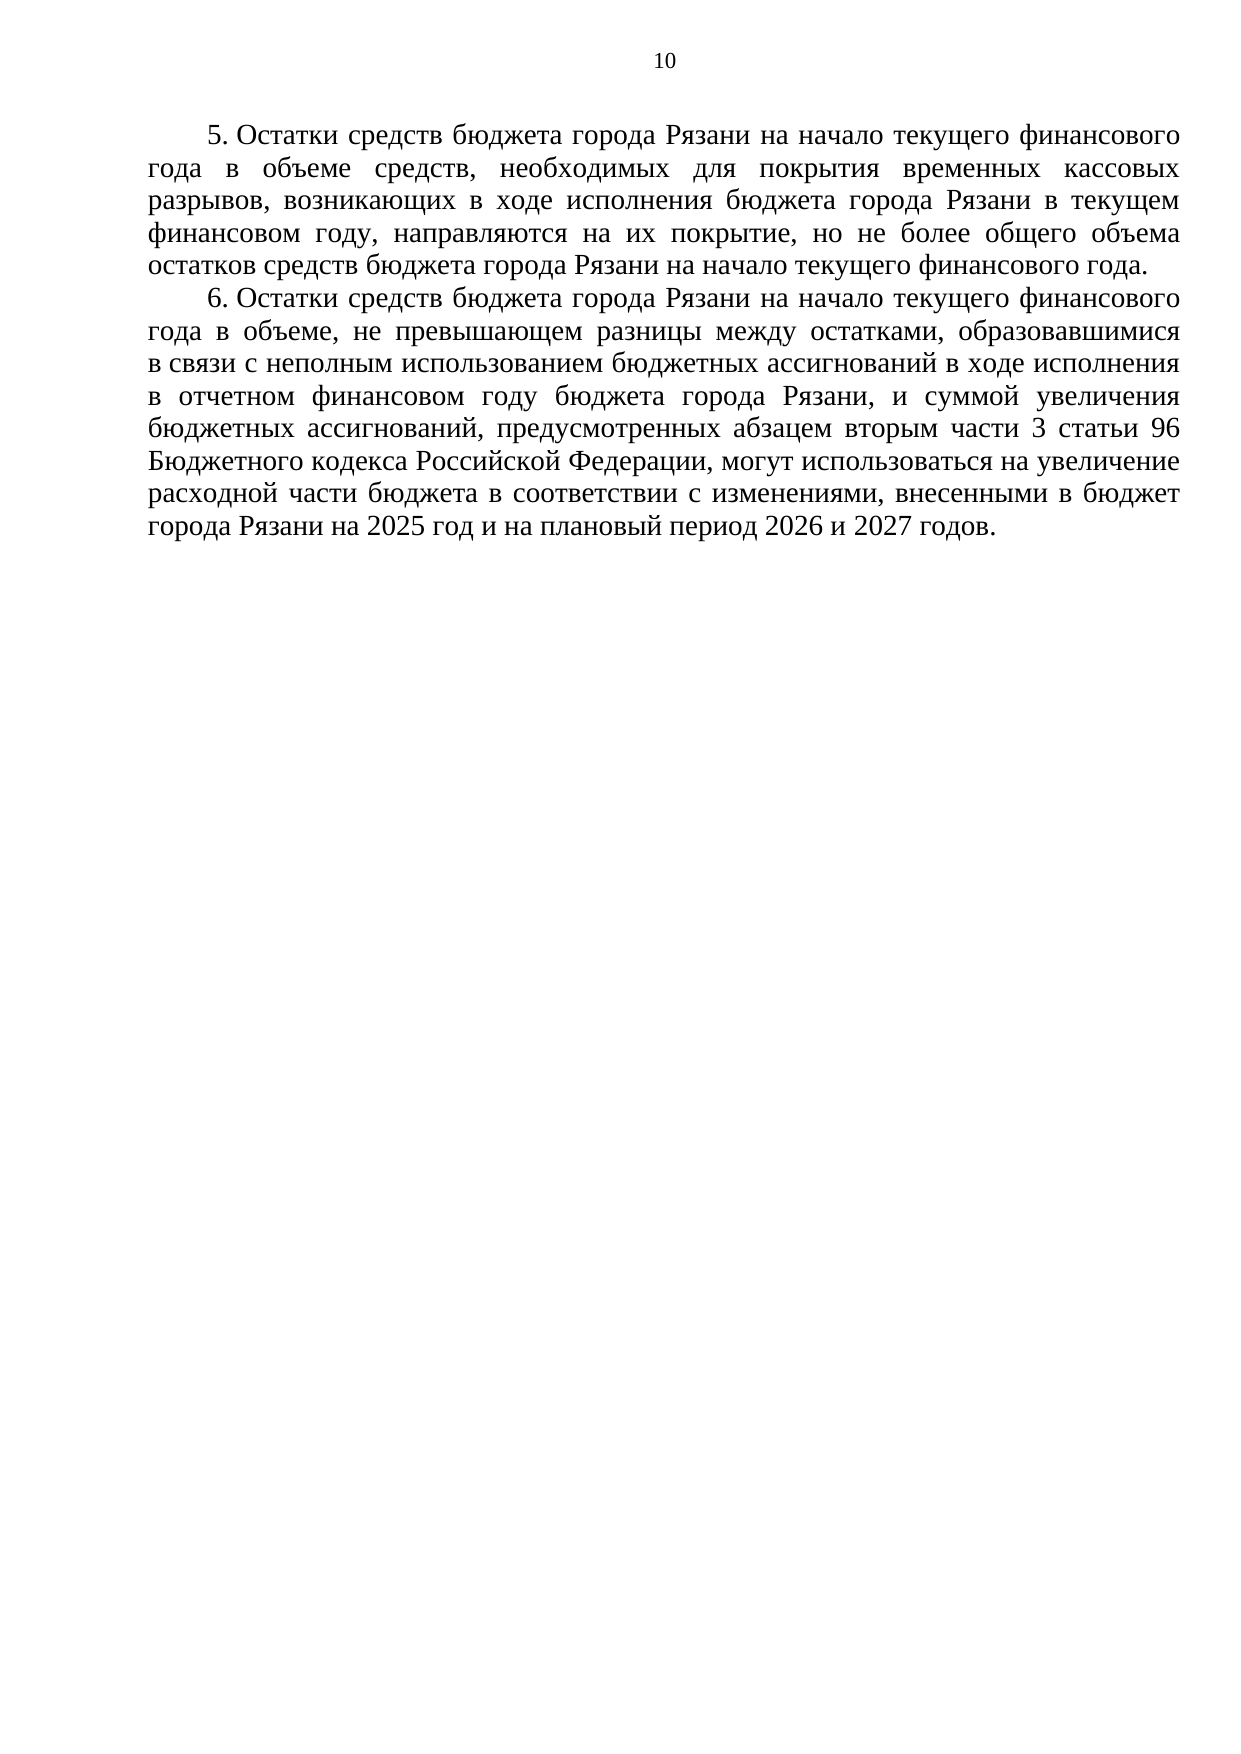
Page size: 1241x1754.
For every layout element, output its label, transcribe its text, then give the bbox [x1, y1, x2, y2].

text 5. Остатки средств бюджета города Рязани на начало текущего финансового года в объеме средств, необходимых для покрытия временных кассовых разрывов, возникающих в ходе исполнения бюджета города Рязани в текущем финансовом году, направляются на их покрытие, но не более общего объема остатков средств бюджета города Рязани на начало текущего финансового года. [148, 118, 1181, 281]
text 6. Остатки средств бюджета города Рязани на начало текущего финансового года в объеме, не превышающем разницы между остатками, образовавшимися в связи с неполным использованием бюджетных ассигнований в ходе исполнения в отчетном финансовом году бюджета города Рязани, и суммой увеличения бюджетных ассигнований, предусмотренных абзацем вторым части 3 статьи 96 Бюджетного кодекса Российской Федерации, могут использоваться на увеличение расходной части бюджета в соответствии с изменениями, внесенными в бюджет города Рязани на 2025 год и на плановый период 2026 и 2027 годов. [148, 281, 1181, 542]
